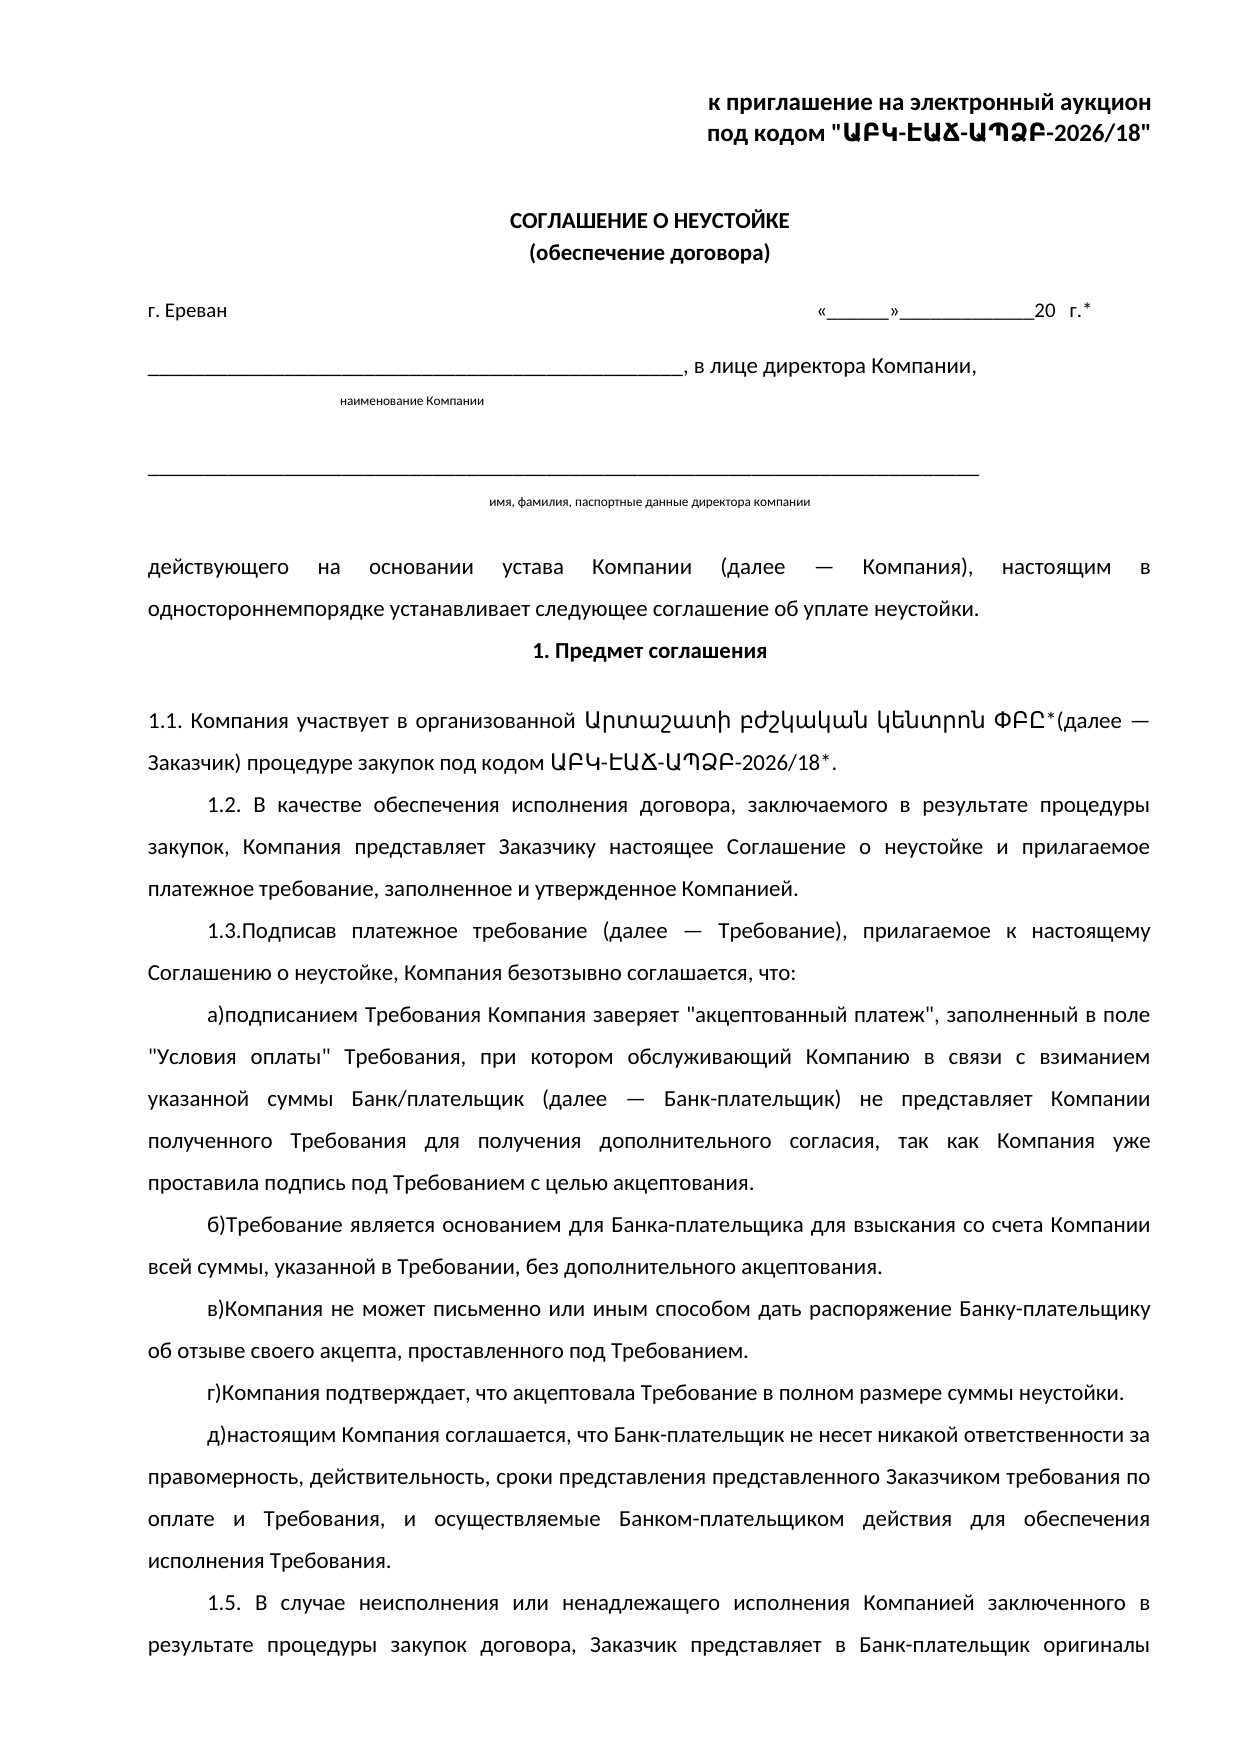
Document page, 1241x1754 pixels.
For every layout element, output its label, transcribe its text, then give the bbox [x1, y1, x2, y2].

text СОГЛАШЕНИЕ О НЕУСТОЙКЕ [148, 206, 1152, 234]
text г)Компания подтверждает, что акцептовала Требование в полном размере суммы неустойки. [148, 1378, 1152, 1406]
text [148, 1588, 1152, 1658]
text в)Компания не может письменно или иным способом дать распоряжение Банку-плательщику об отзыве своего акцепта, проставленного под Требованием. [148, 1294, 1152, 1364]
table_header «______»_____________20 г.* [635, 297, 1104, 351]
table_header г. Ереван [136, 297, 635, 351]
text _______________________________________________, в лице директора Компании, [148, 351, 1152, 379]
text под кодом "ԱԲԿ-ԷԱՃ-ԱՊՁԲ-2026/18" [148, 117, 1152, 147]
text к приглашение на электронный аукцион [177, 86, 1152, 117]
text 1.1. Компания участвует в организованной Արտաշատի բժշկական կենտրոն ՓԲԸ*(далее — Заказчик) процедуре закупок под кодом ԱԲԿ-ԷԱՃ-ԱՊՁԲ-2026/18*. [148, 706, 1152, 776]
text действующего на основании устава Компании (далее — Компания), настоящим в одностороннемпорядке устанавливает следующее соглашение об уплате неустойки. [148, 552, 1152, 622]
text 1. Предмет соглашения [148, 636, 1152, 664]
text 1.3.Подписав платежное требование (далее — Требование), прилагаемое к настоящему Соглашению о неустойке, Компания безотзывно соглашается, что: [148, 916, 1152, 986]
text наименование Компании [340, 393, 1152, 421]
text _________________________________________________________________________ [148, 452, 1152, 480]
text (обеспечение договора) [148, 238, 1152, 266]
text а)подписанием Требования Компания заверяет "акцептованный платеж", заполненный в поле "Условия оплаты" Требования, при котором обслуживающий Компанию в связи с взиманием указанной суммы Банк/плательщик (далее — Банк-плательщик) не представляет Компании полученного Требования для получения дополнительного согласия, так как Компания уже проставила подпись под Требованием с целью акцептования. [148, 1000, 1152, 1196]
text 1.2. В качестве обеспечения исполнения договора, заключаемого в результате процедуры закупок, Компания представляет Заказчику настоящее Соглашение о неустойке и прилагаемое платежное требование, заполненное и утвержденное Компанией. [148, 790, 1152, 902]
text д)настоящим Компания соглашается, что Банк-плательщик не несет никакой ответственности за правомерность, действительность, сроки представления представленного Заказчиком требования по оплате и Требования, и осуществляемые Банком-плательщиком действия для обеспечения исполнения Требования. [148, 1420, 1152, 1574]
text имя, фамилия, паспортные данные директора компании [148, 494, 1152, 522]
text б)Требование является основанием для Банка-плательщика для взыскания со счета Компании всей суммы, указанной в Требовании, без дополнительного акцептования. [148, 1210, 1152, 1280]
